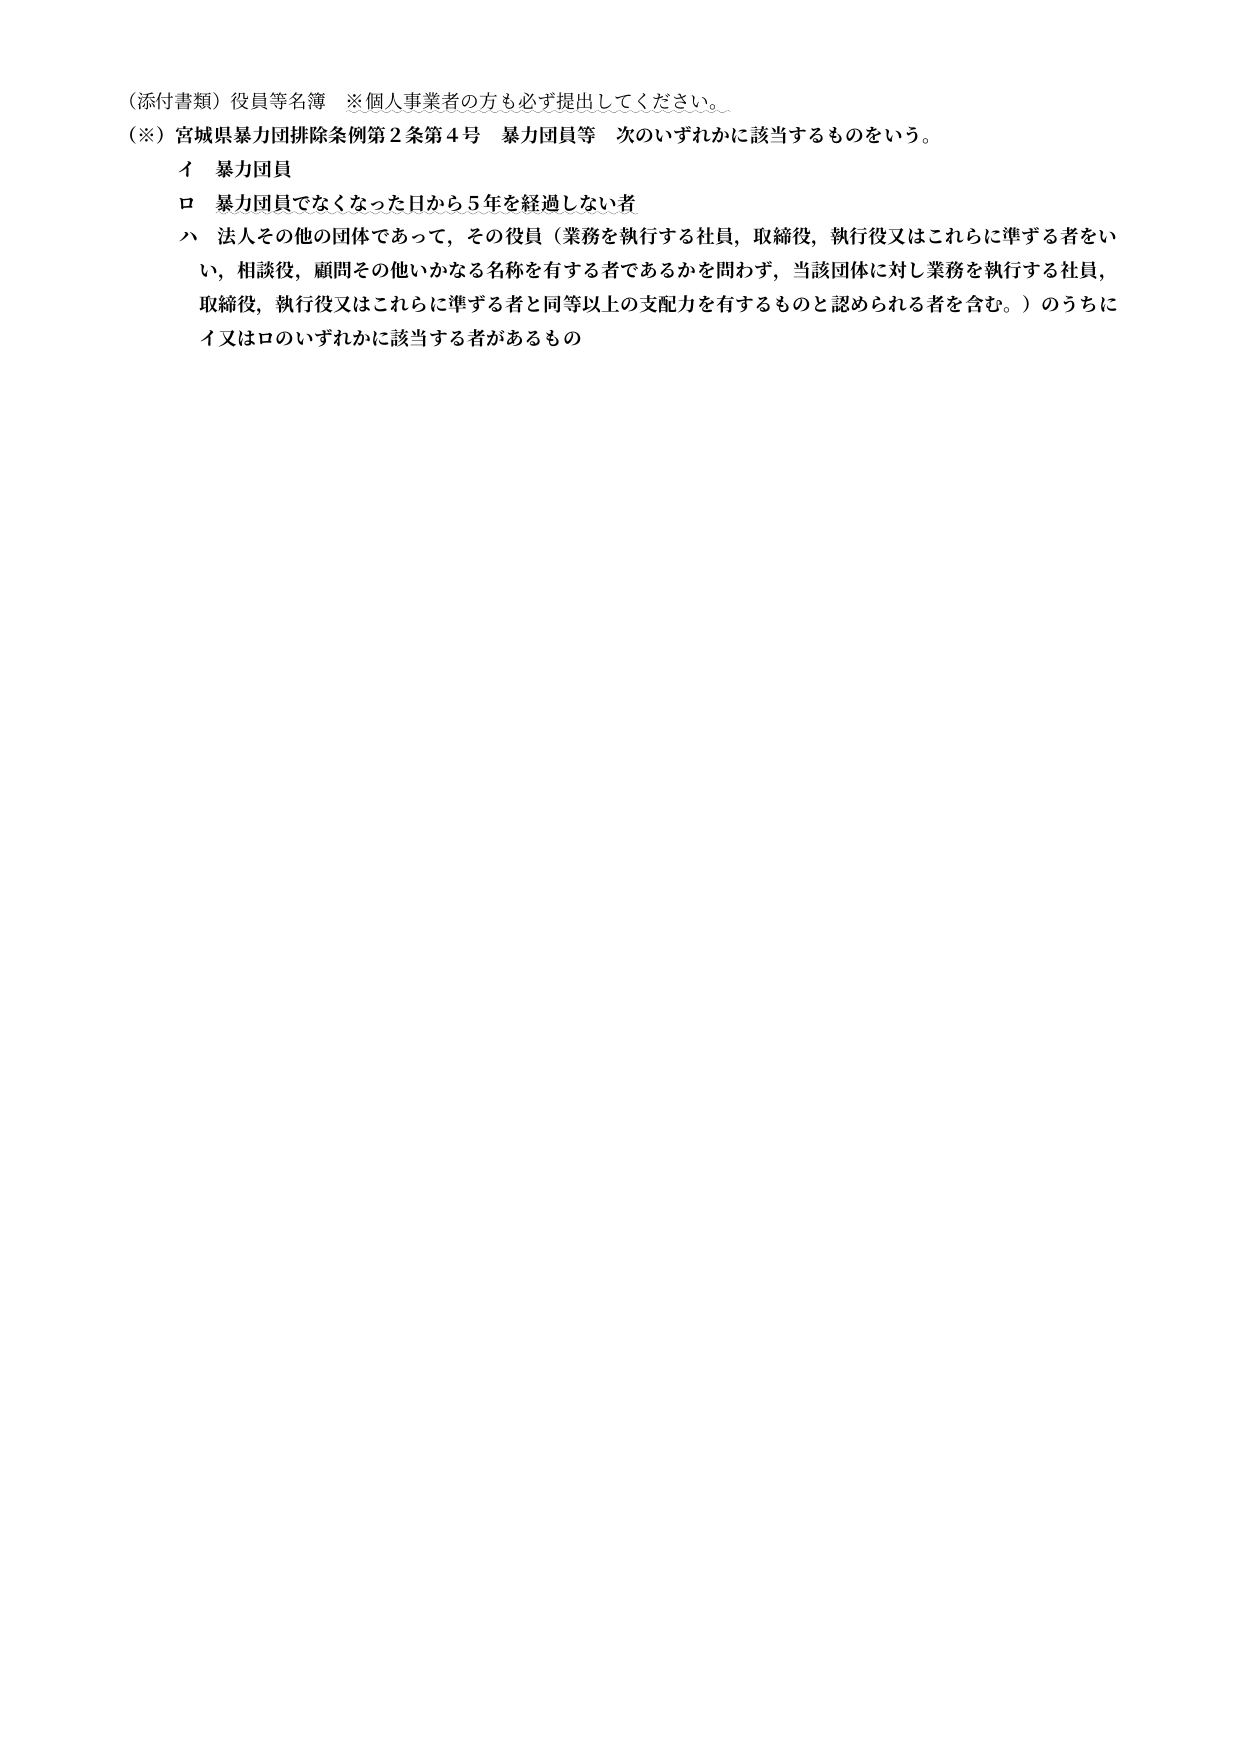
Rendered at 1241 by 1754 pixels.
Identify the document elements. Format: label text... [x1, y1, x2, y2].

text （※）宮城県暴力団排除条例第２条第４号 暴力団員等 次のいずれかに該当するものをいう。 [118, 118, 1122, 151]
text イ 暴力団員 [118, 151, 1122, 185]
text （添付書類）役員等名簿 ※個人事業者の方も必ず提出してください。 [118, 84, 1122, 118]
text ハ 法人その他の団体であって，その役員（業務を執行する社員，取締役，執行役又はこれらに準ずる者をいい，相談役，顧問その他いかなる名称を有する者であるかを問わず，当該団体に対し業務を執行する社員，取締役，執行役又はこれらに準ずる者と同等以上の支配力を有するものと認められる者を含む。）のうちにイ又はロのいずれかに該当する者があるもの [179, 219, 1122, 354]
text ロ 暴力団員でなくなった日から５年を経過しない者 [118, 185, 1122, 219]
